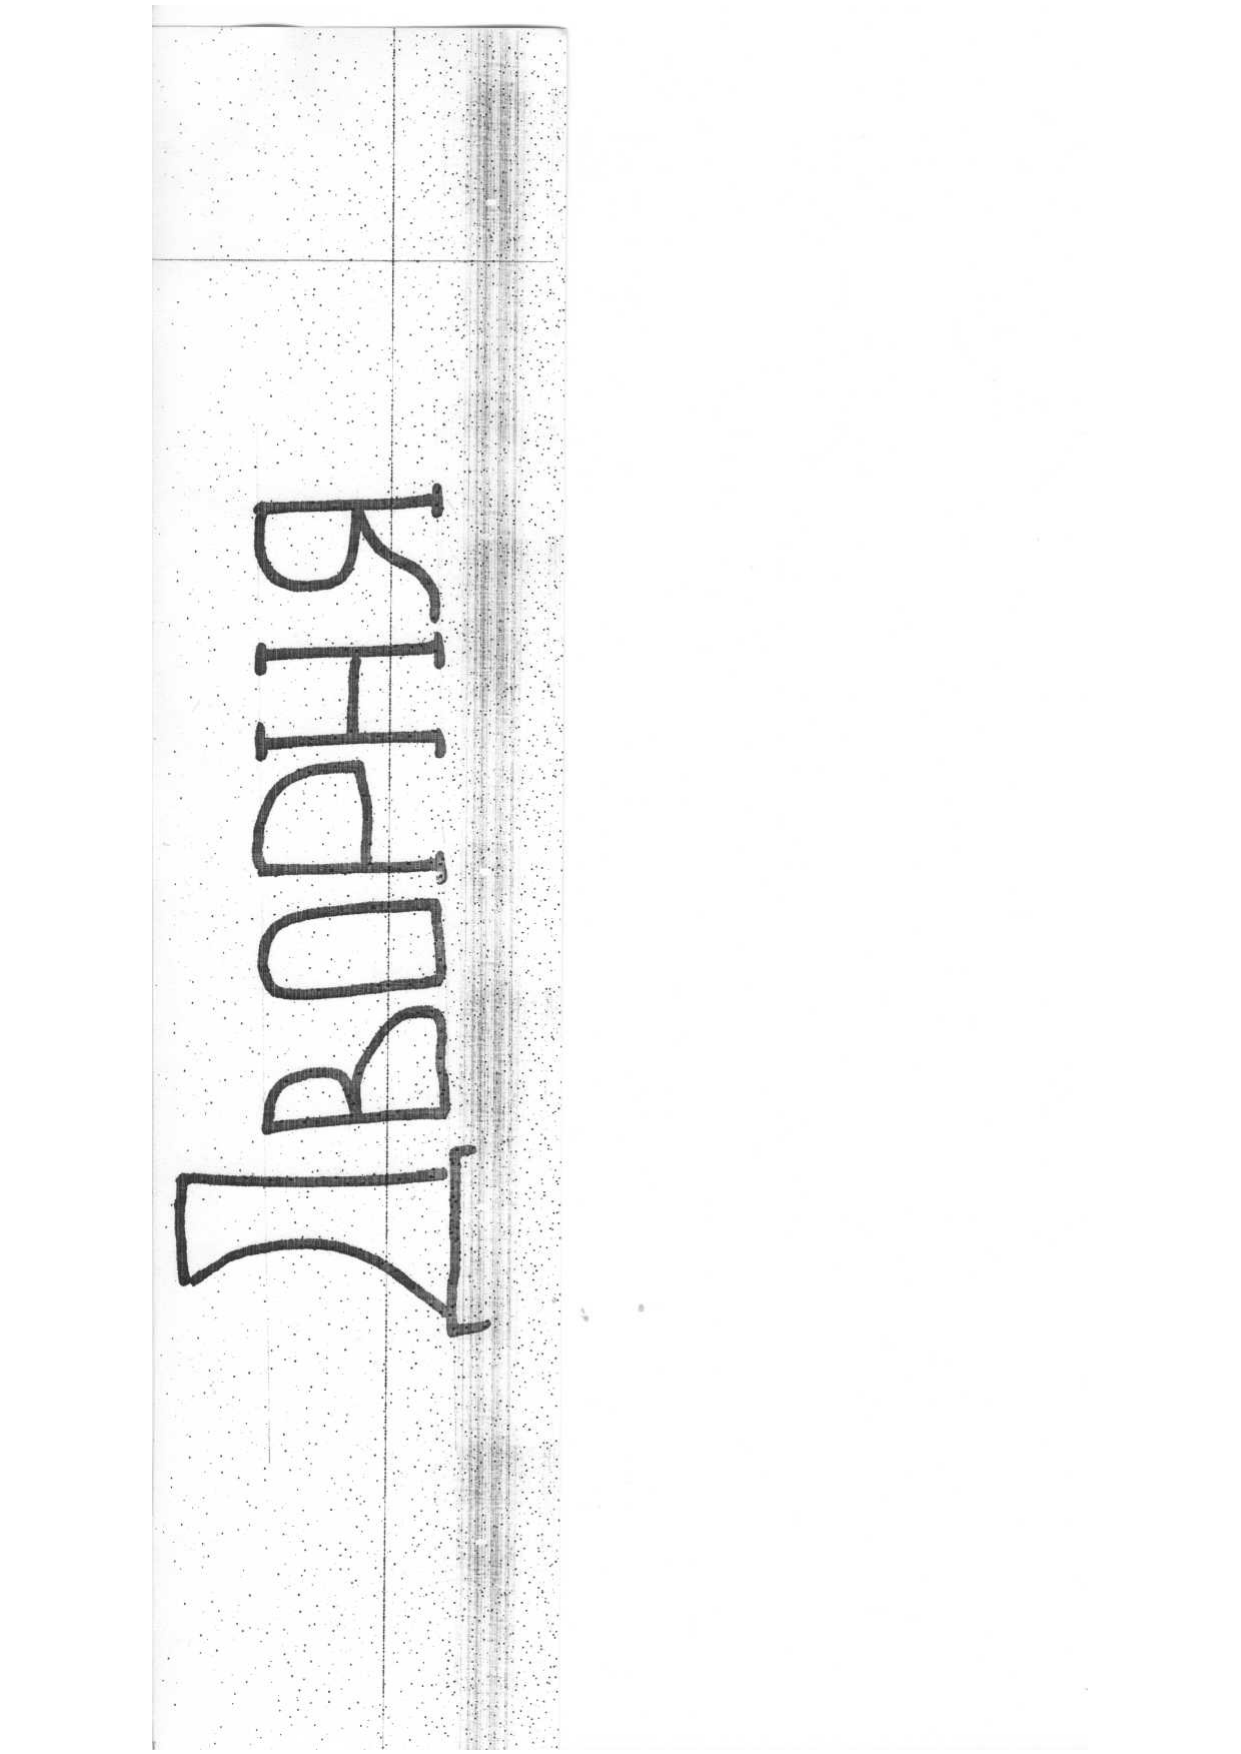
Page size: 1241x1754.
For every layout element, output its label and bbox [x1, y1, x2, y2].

picture [152, 5, 1088, 1750]
